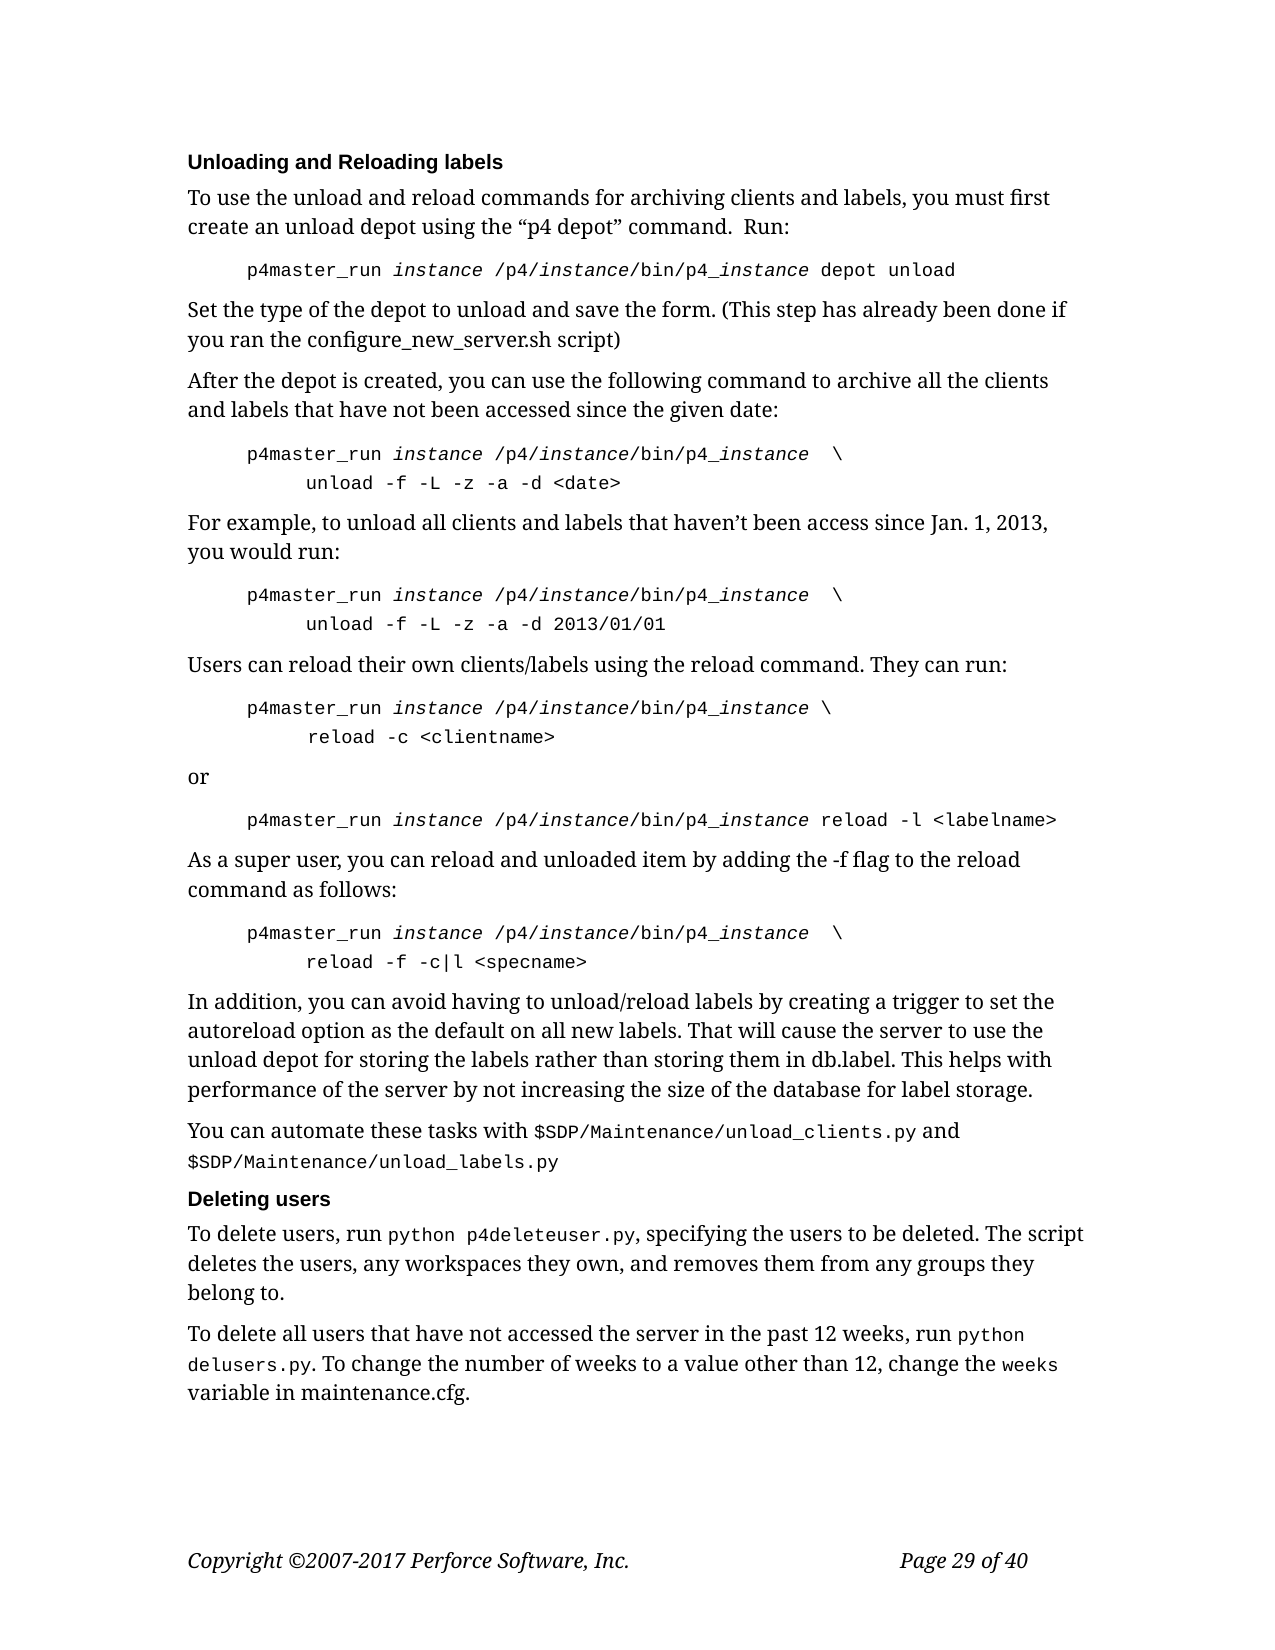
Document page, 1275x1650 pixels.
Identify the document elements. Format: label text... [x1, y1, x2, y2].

text Users can reload their own clients/labels using the reload command. They can run: [187, 649, 1087, 678]
text p4master_run instance /p4/instance/bin/p4_instance reload -l <labelname> [247, 803, 1087, 832]
text p4master_run instance /p4/instance/bin/p4_instance \ unload -f -L -z -a -d <date> [247, 436, 1087, 495]
text After the depot is created, you can use the following command to archive all the clients and labels that have not been accessed since the given date: [187, 366, 1087, 424]
text To use the unload and reload commands for archiving clients and labels, you must first create an unload depot using the “p4 depot” command. Run: [187, 182, 1087, 241]
text Set the type of the depot to unload and save the form. (This step has already been done if you ran the configure_new_server.sh script) [187, 295, 1087, 353]
text For example, to unload all clients and labels that haven’t been access since Jan. 1, 2013, you would run: [187, 507, 1087, 566]
text p4master_run instance /p4/instance/bin/p4_instance depot unload [247, 253, 1087, 282]
text p4master_run instance /p4/instance/bin/p4_instance \ reload -c <clientname> [247, 691, 1087, 749]
text To delete all users that have not accessed the server in the past 12 weeks, run python delusers.py. To change the number of weeks to a value other than 12, change the weeks variable in maintenance.cfg. [187, 1319, 1087, 1406]
text or [187, 761, 1087, 791]
text p4master_run instance /p4/instance/bin/p4_instance \ reload -f -c|l <specname> [247, 916, 1087, 974]
subtitle Unloading and Reloading labels [187, 150, 1043, 174]
subtitle Deleting users [187, 1186, 1043, 1210]
text You can automate these tasks with $SDP/Maintenance/unload_clients.py and $SDP/Maintenance/unload_labels.py [187, 1116, 1087, 1174]
text In addition, you can avoid having to unload/reload labels by creating a trigger to set the autoreload option as the default on all new labels. That will cause the server to use the unload depot for storing the labels rather than storing them in db.label. This helps with performance of the server by not increasing the size of the database for label storage. [187, 986, 1087, 1103]
text p4master_run instance /p4/instance/bin/p4_instance \ unload -f -L -z -a -d 2013/01/01 [247, 578, 1087, 636]
text As a super user, you can reload and unloaded item by adding the -f flag to the reload command as follows: [187, 845, 1087, 903]
text To delete users, run python p4deleteuser.py, specifying the users to be deleted. The script deletes the users, any workspaces they own, and removes them from any groups they belong to. [187, 1219, 1087, 1306]
